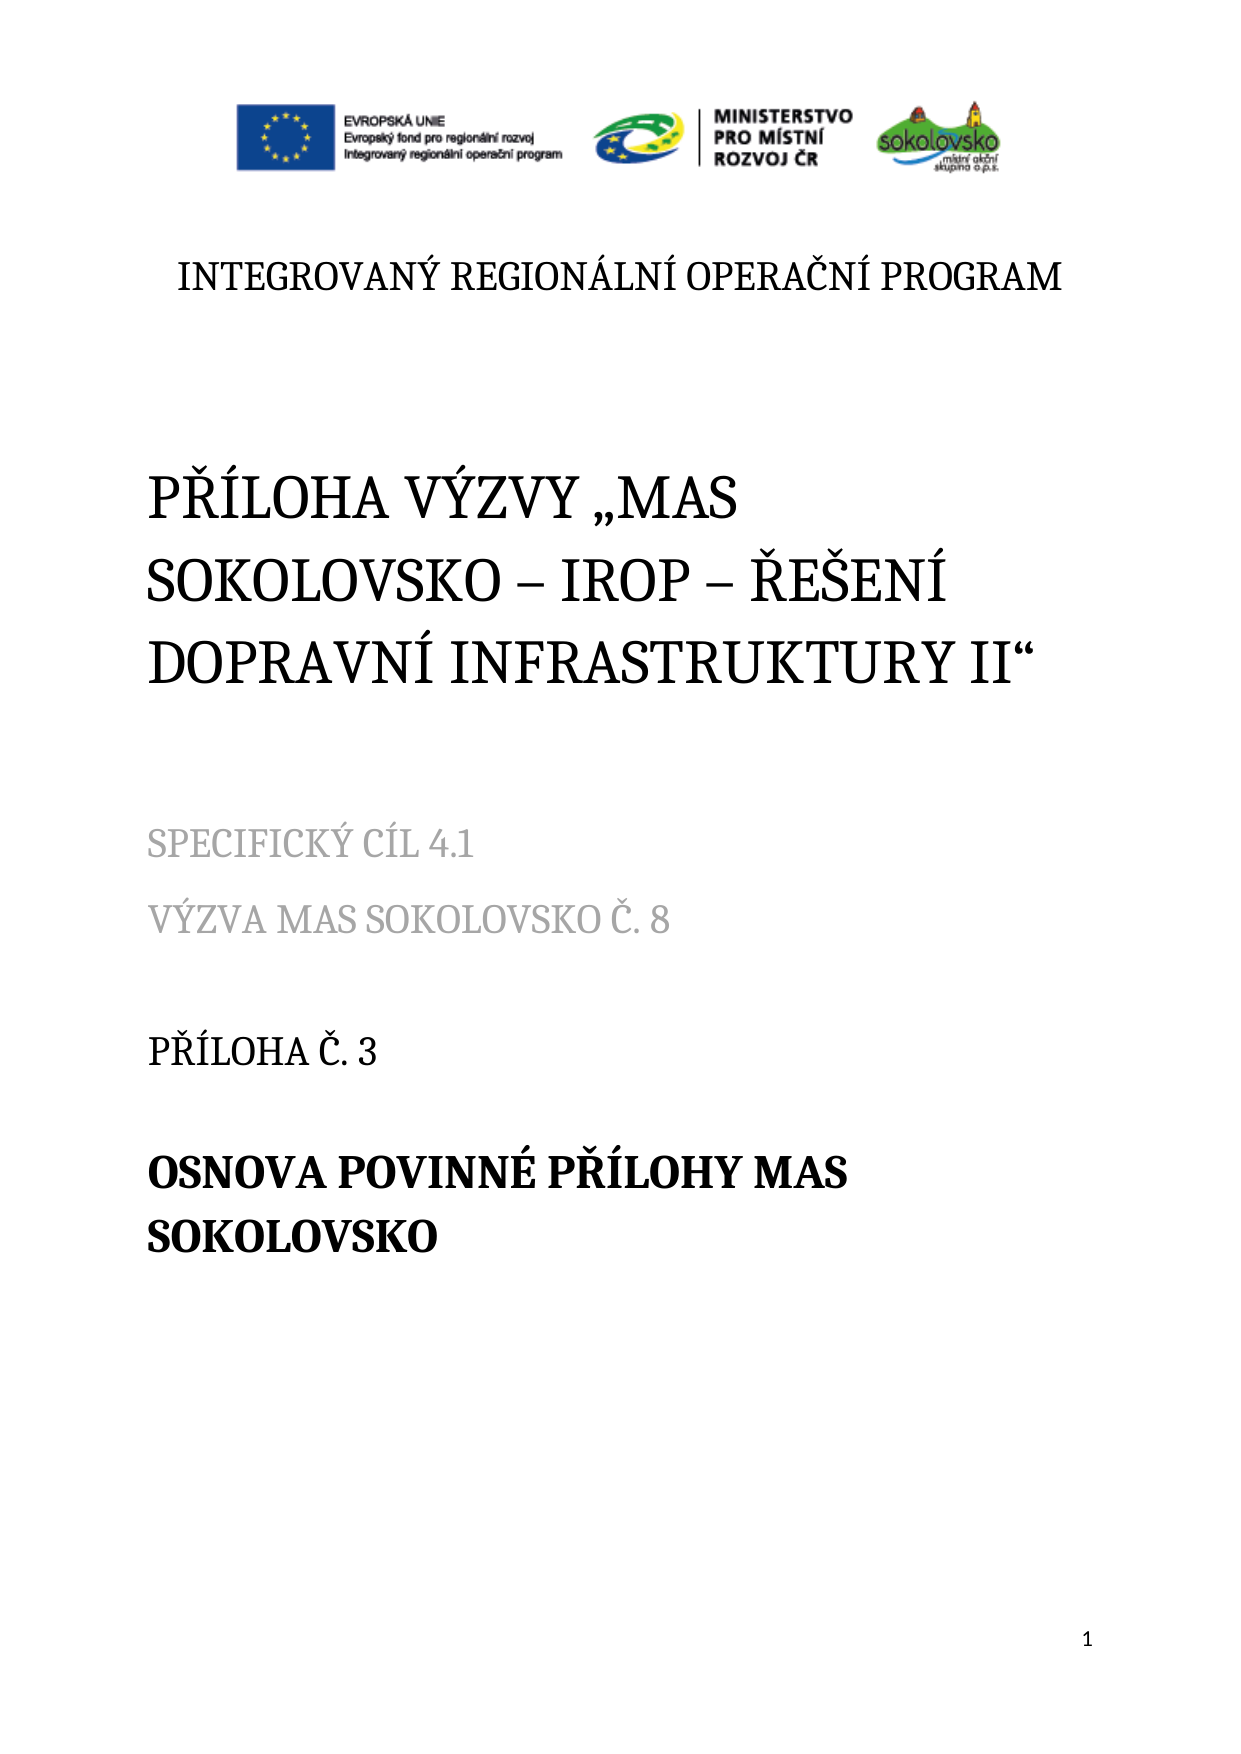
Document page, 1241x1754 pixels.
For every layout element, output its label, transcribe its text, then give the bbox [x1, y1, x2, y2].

text Specifický cíl 4.1 [148, 820, 1093, 868]
text Osnova povinné přílohy MAS Sokolovsko [148, 1146, 1093, 1264]
text výzva MAS Sokolovsko Č. 8 [148, 896, 1093, 944]
picture [146, 48, 1086, 226]
text INTEGROVANÝ REGIONÁLNÍ OPERAČNÍ PROGRAM [148, 148, 1093, 301]
text PŘíloha výzvy „MAS Sokolovsko – IROP – Řešení dopravní infrastruktury II“ [148, 462, 1093, 699]
text PŘÍLOHA č. 3 [148, 1027, 1093, 1075]
